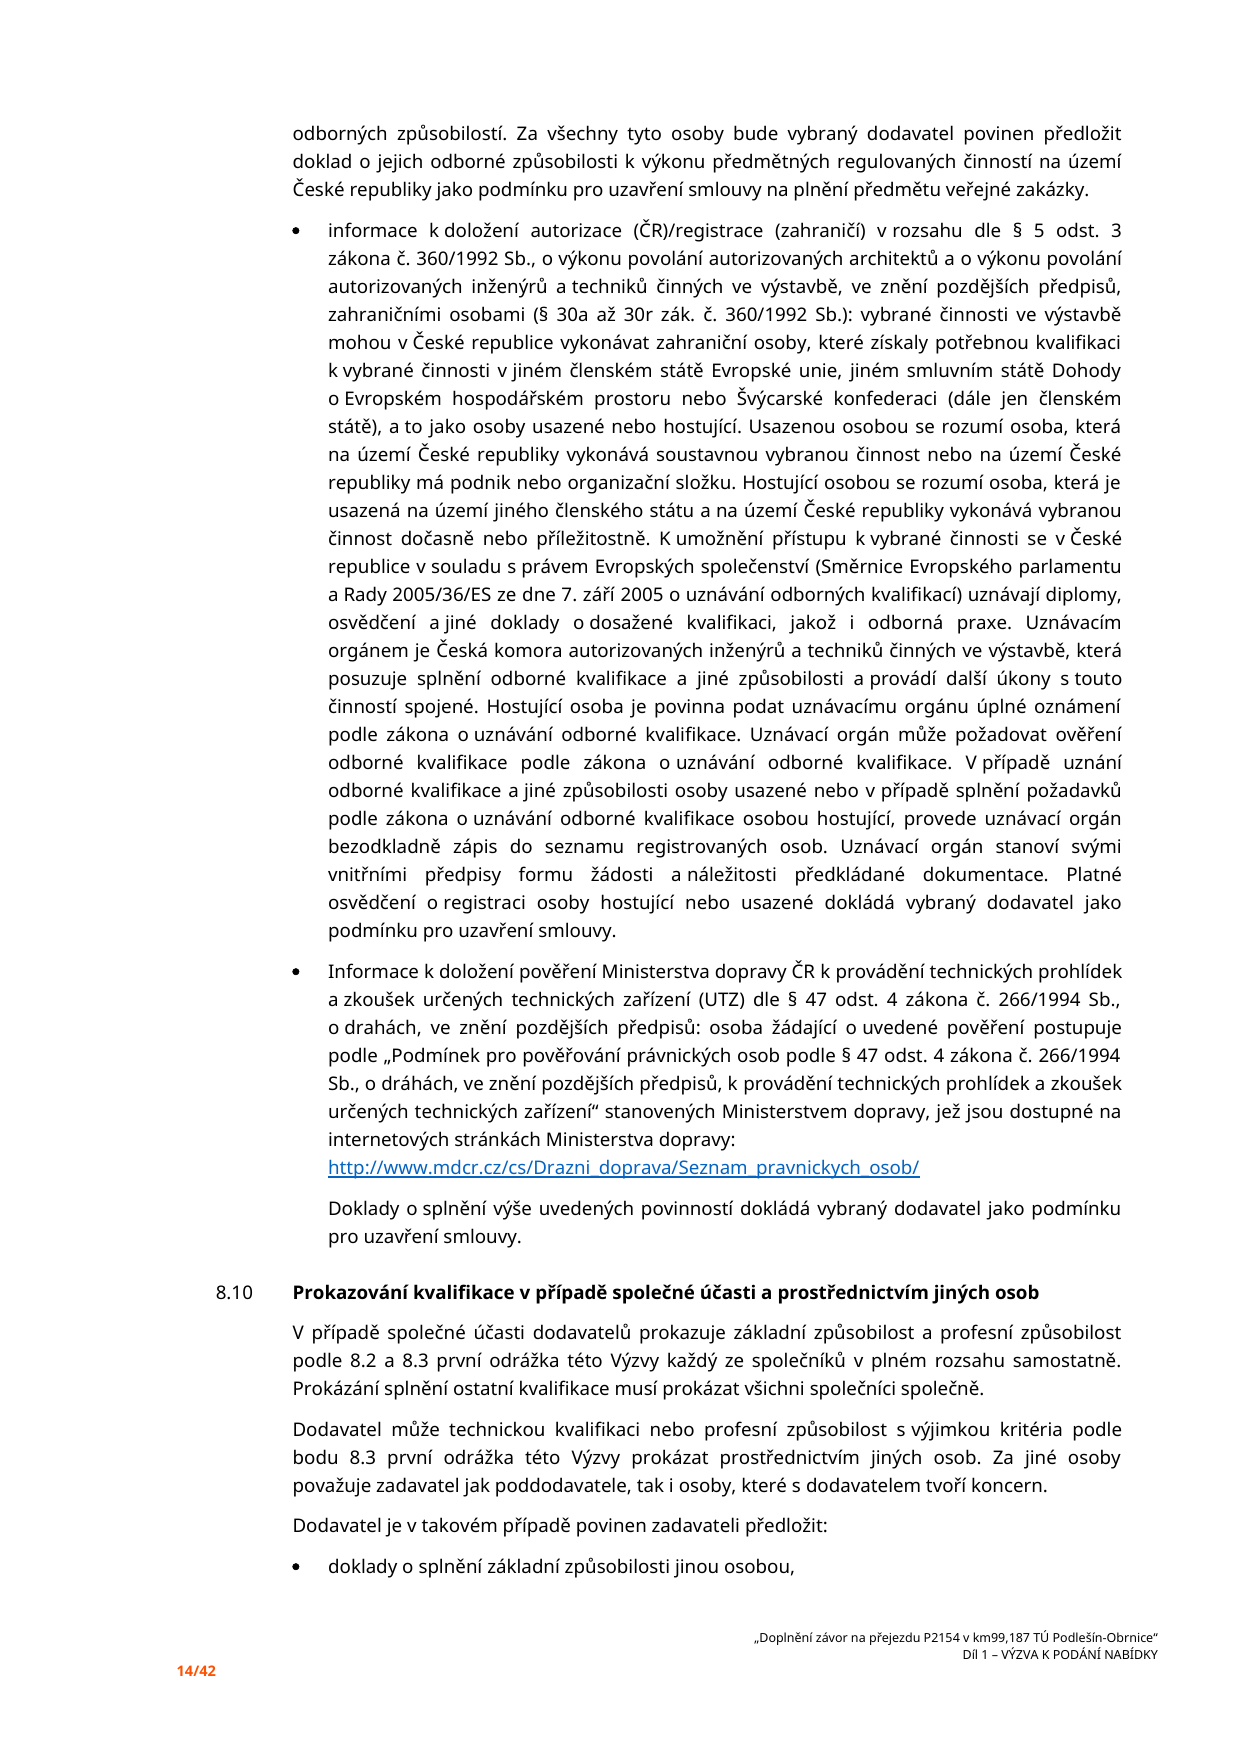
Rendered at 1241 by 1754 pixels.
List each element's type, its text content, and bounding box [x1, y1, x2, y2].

text http://www.mdcr.cz/cs/Drazni_doprava/Seznam_pravnickych_osob/ [328, 1154, 1122, 1180]
text informace k doložení autorizace (ČR)/registrace (zahraničí) v rozsahu dle § 5 odst. 3 zákona č. 360/1992 Sb., o výkonu povolání autorizovaných architektů a o výkonu povolání autorizovaných inženýrů a techniků činných ve výstavbě, ve znění pozdějších předpisů, zahraničními osobami (§ 30a až 30r zák. č. 360/1992 Sb.): vybrané činnosti ve výstavbě mohou v České republice vykonávat zahraniční osoby, které získaly potřebnou kvalifikaci k vybrané činnosti v jiném členském státě Evropské unie, jiném smluvním státě Dohody o Evropském hospodářském prostoru nebo Švýcarské konfederaci (dále jen členském státě), a to jako osoby usazené nebo hostující. Usazenou osobou se rozumí osoba, která na území České republiky vykonává soustavnou vybranou činnost nebo na území České republiky má podnik nebo organizační složku. Hostující osobou se rozumí osoba, která je usazená na území jiného členského státu a na území České republiky vykonává vybranou činnost dočasně nebo příležitostně. K umožnění přístupu k vybrané činnosti se v České republice v souladu s právem Evropských společenství (Směrnice Evropského parlamentu a Rady 2005/36/ES ze dne 7. září 2005 o uznávání odborných kvalifikací) uznávají diplomy, osvědčení a jiné doklady o dosažené kvalifikaci, jakož i odborná praxe. Uznávacím orgánem je Česká komora autorizovaných inženýrů a techniků činných ve výstavbě, která posuzuje splnění odborné kvalifikace a jiné způsobilosti a provádí další úkony s touto činností spojené. Hostující osoba je povinna podat uznávacímu orgánu úplné oznámení podle zákona o uznávání odborné kvalifikace. Uznávací orgán může požadovat ověření odborné kvalifikace podle zákona o uznávání odborné kvalifikace. V případě uznání odborné kvalifikace a jiné způsobilosti osoby usazené nebo v případě splnění požadavků podle zákona o uznávání odborné kvalifikace osobou hostující, provede uznávací orgán bezodkladně zápis do seznamu registrovaných osob. Uznávací orgán stanoví svými vnitřními předpisy formu žádosti a náležitosti předkládané dokumentace. Platné osvědčení o registraci osoby hostující nebo usazené dokládá vybraný dodavatel jako podmínku pro uzavření smlouvy. [292, 217, 1122, 943]
text Dodavatel může technickou kvalifikaci nebo profesní způsobilost s výjimkou kritéria podle bodu 8.3 první odrážka této Výzvy prokázat prostřednictvím jiných osob. Za jiné osoby považuje zadavatel jak poddodavatele, tak i osoby, které s dodavatelem tvoří koncern. [292, 1416, 1122, 1498]
text Prokazování kvalifikace v případě společné účasti a prostřednictvím jiných osob [216, 1279, 1122, 1304]
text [292, 121, 1122, 202]
text Doklady o splnění výše uvedených povinností dokládá vybraný dodavatel jako podmínku pro uzavření smlouvy. [328, 1195, 1122, 1248]
text Informace k doložení pověření Ministerstva dopravy ČR k provádění technických prohlídek a zkoušek určených technických zařízení (UTZ) dle § 47 odst. 4 zákona č. 266/1994 Sb., o drahách, ve znění pozdějších předpisů: osoba žádající o uvedené pověření postupuje podle „Podmínek pro pověřování právnických osob podle § 47 odst. 4 zákona č. 266/1994 Sb., o dráhách, ve znění pozdějších předpisů, k provádění technických prohlídek a zkoušek určených technických zařízení“ stanovených Ministerstvem dopravy, jež jsou dostupné na internetových stránkách Ministerstva dopravy: [292, 958, 1122, 1152]
text Dodavatel je v takovém případě povinen zadavateli předložit: [292, 1513, 1122, 1538]
text doklady o splnění základní způsobilosti jinou osobou, [292, 1553, 1122, 1579]
text V případě společné účasti dodavatelů prokazuje základní způsobilost a profesní způsobilost podle 8.2 a 8.3 první odrážka této Výzvy každý ze společníků v plném rozsahu samostatně. Prokázání splnění ostatní kvalifikace musí prokázat všichni společníci společně. [292, 1319, 1122, 1401]
